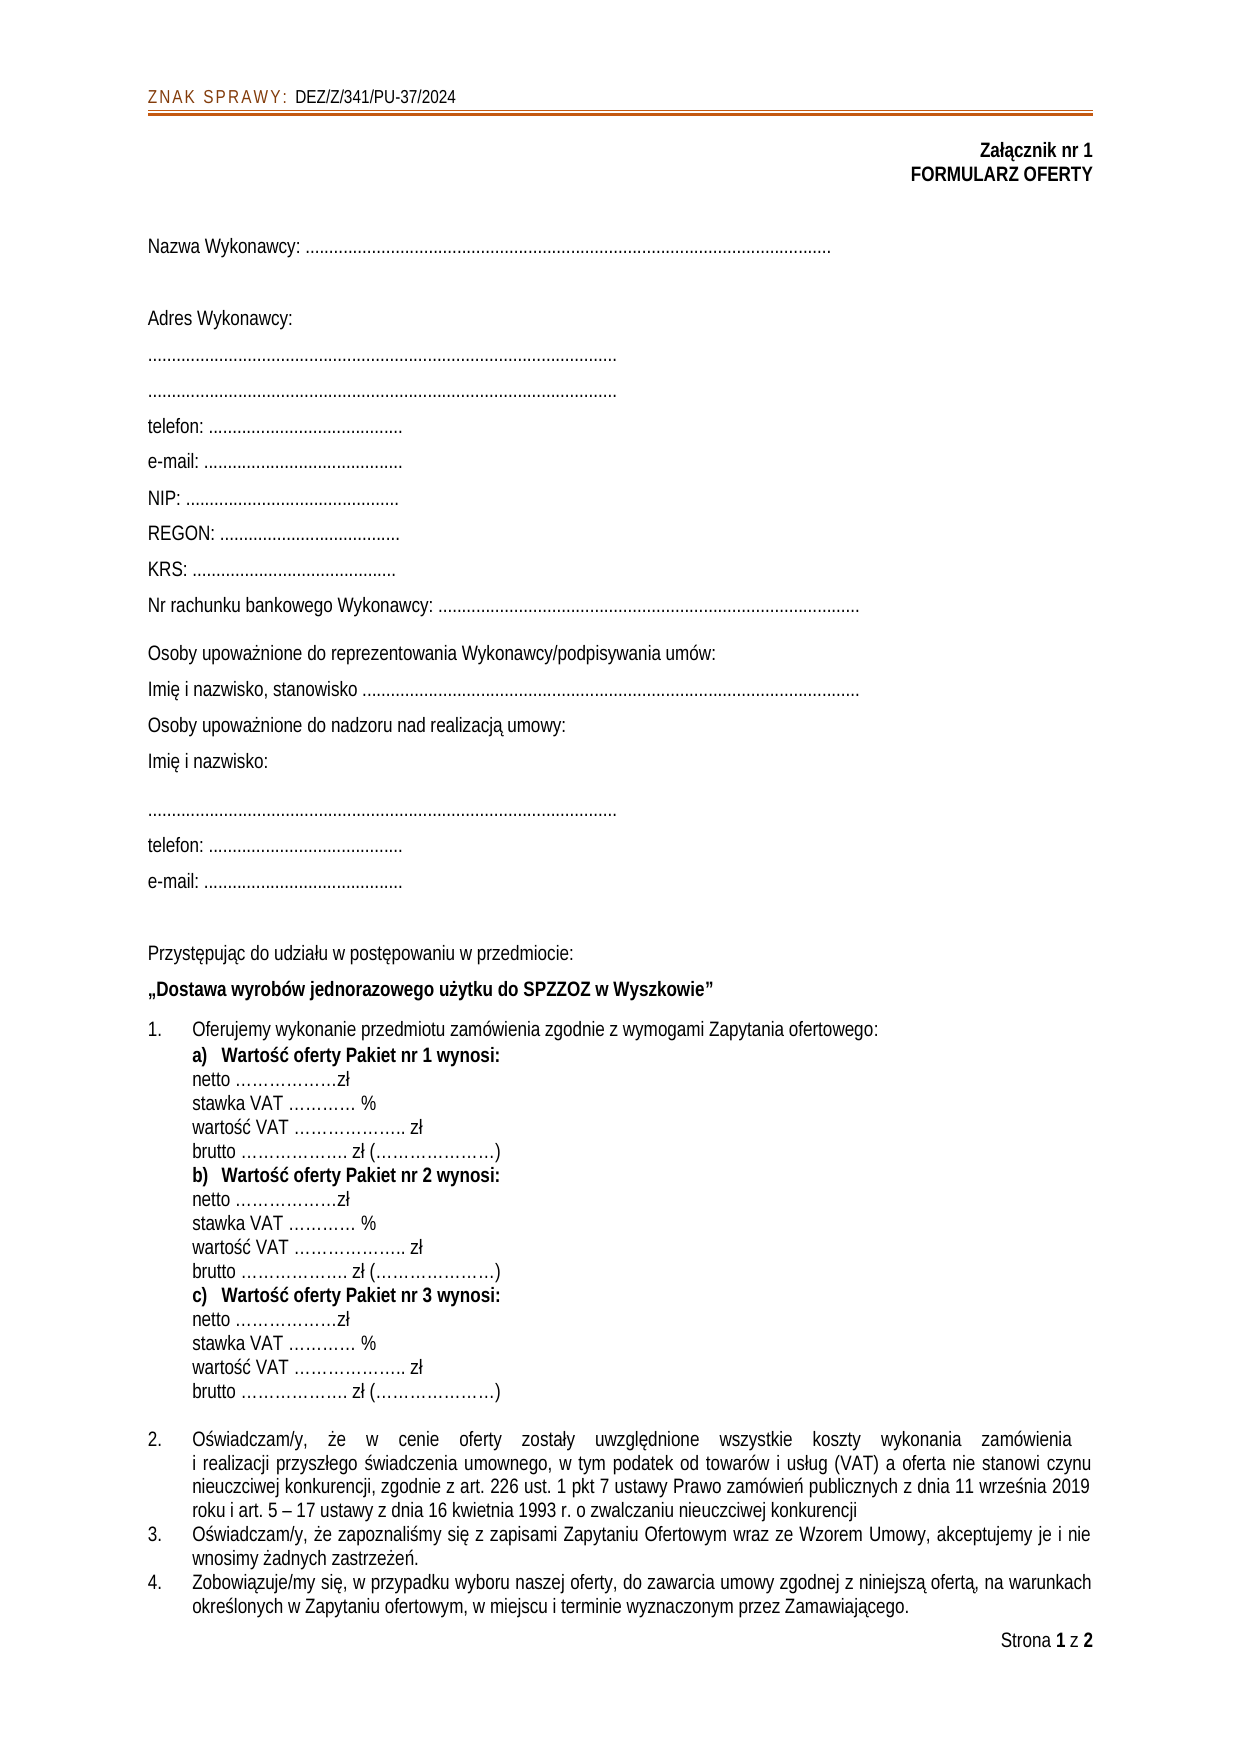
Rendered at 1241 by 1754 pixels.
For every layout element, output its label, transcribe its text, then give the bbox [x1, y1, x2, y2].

text „Dostawa wyrobów jednorazowego użytku do SPZZOZ w Wyszkowie” [148, 977, 1093, 1001]
text ................................................................................................... [148, 797, 1093, 821]
list stawka VAT ………… % [192, 1331, 1093, 1354]
list wartość VAT ……………….. zł [192, 1235, 1093, 1259]
list netto ………………zł [192, 1187, 1093, 1211]
list brutto ………………. zł (…………………) [192, 1139, 1093, 1163]
text Nr rachunku bankowego Wykonawcy: ......................................................................................... [148, 593, 1093, 617]
list Oferujemy wykonanie przedmiotu zamówienia zgodnie z wymogami Zapytania ofertowego: [148, 1017, 1093, 1041]
text Imię i nazwisko: [148, 749, 1093, 773]
list wartość VAT ……………….. zł [192, 1354, 1093, 1378]
text Osoby upoważnione do nadzoru nad realizacją umowy: [148, 713, 1093, 737]
list Wartość oferty Pakiet nr 1 wynosi: [192, 1043, 1093, 1067]
text telefon: ......................................... [148, 413, 1093, 437]
text NIP: ............................................. [148, 485, 1093, 509]
text KRS: ........................................... [148, 557, 1093, 581]
text ................................................................................................... [148, 342, 1093, 366]
text Załącznik nr 1 [148, 138, 1093, 162]
text e-mail: .......................................... [148, 869, 1093, 893]
text Imię i nazwisko, stanowisko ......................................................................................................... [148, 677, 1093, 701]
text telefon: ......................................... [148, 833, 1093, 857]
text Adres Wykonawcy: [148, 306, 1093, 330]
list Zobowiązuje/my się, w przypadku wyboru naszej oferty, do zawarcia umowy zgodnej z niniejszą ofertą, na warunkach określonych w Zapytaniu ofertowym, w miejscu i terminie wyznaczonym przez Zamawiającego. [148, 1570, 1093, 1618]
text Nazwa Wykonawcy: ............................................................................................................... [148, 234, 1093, 258]
text ................................................................................................... [148, 378, 1093, 402]
text e-mail: .......................................... [148, 449, 1093, 473]
list Wartość oferty Pakiet nr 3 wynosi: [192, 1283, 1093, 1307]
list brutto ………………. zł (…………………) [192, 1259, 1093, 1283]
list wartość VAT ……………….. zł [192, 1115, 1093, 1139]
list netto ………………zł [192, 1067, 1093, 1091]
text FORMULARZ OFERTY [148, 162, 1093, 186]
list Oświadczam/y, że zapoznaliśmy się z zapisami Zapytaniu Ofertowym wraz ze Wzorem Umowy, akceptujemy je i nie wnosimy żadnych zastrzeżeń. [148, 1522, 1093, 1570]
text REGON: ...................................... [148, 521, 1093, 545]
text Przystępując do udziału w postępowaniu w przedmiocie: [148, 941, 1093, 965]
list Wartość oferty Pakiet nr 2 wynosi: [192, 1163, 1093, 1187]
list netto ………………zł [192, 1307, 1093, 1331]
list Oświadczam/y, że w cenie oferty zostały uwzględnione wszystkie koszty wykonania zamówienia i realizacji przyszłego świadczenia umownego, w tym podatek od towarów i usług (VAT) a oferta nie stanowi czynu nieuczciwej konkurencji, zgodnie z art. 226 ust. 1 pkt 7 ustawy Prawo zamówień publicznych z dnia 11 września 2019 roku i art. 5 – 17 ustawy z dnia 16 kwietnia 1993 r. o zwalczaniu nieuczciwej konkurencji [148, 1426, 1093, 1522]
text Osoby upoważnione do reprezentowania Wykonawcy/podpisywania umów: [148, 641, 1093, 665]
list stawka VAT ………… % [192, 1091, 1093, 1115]
list stawka VAT ………… % [192, 1211, 1093, 1235]
list brutto ………………. zł (…………………) [192, 1378, 1093, 1402]
